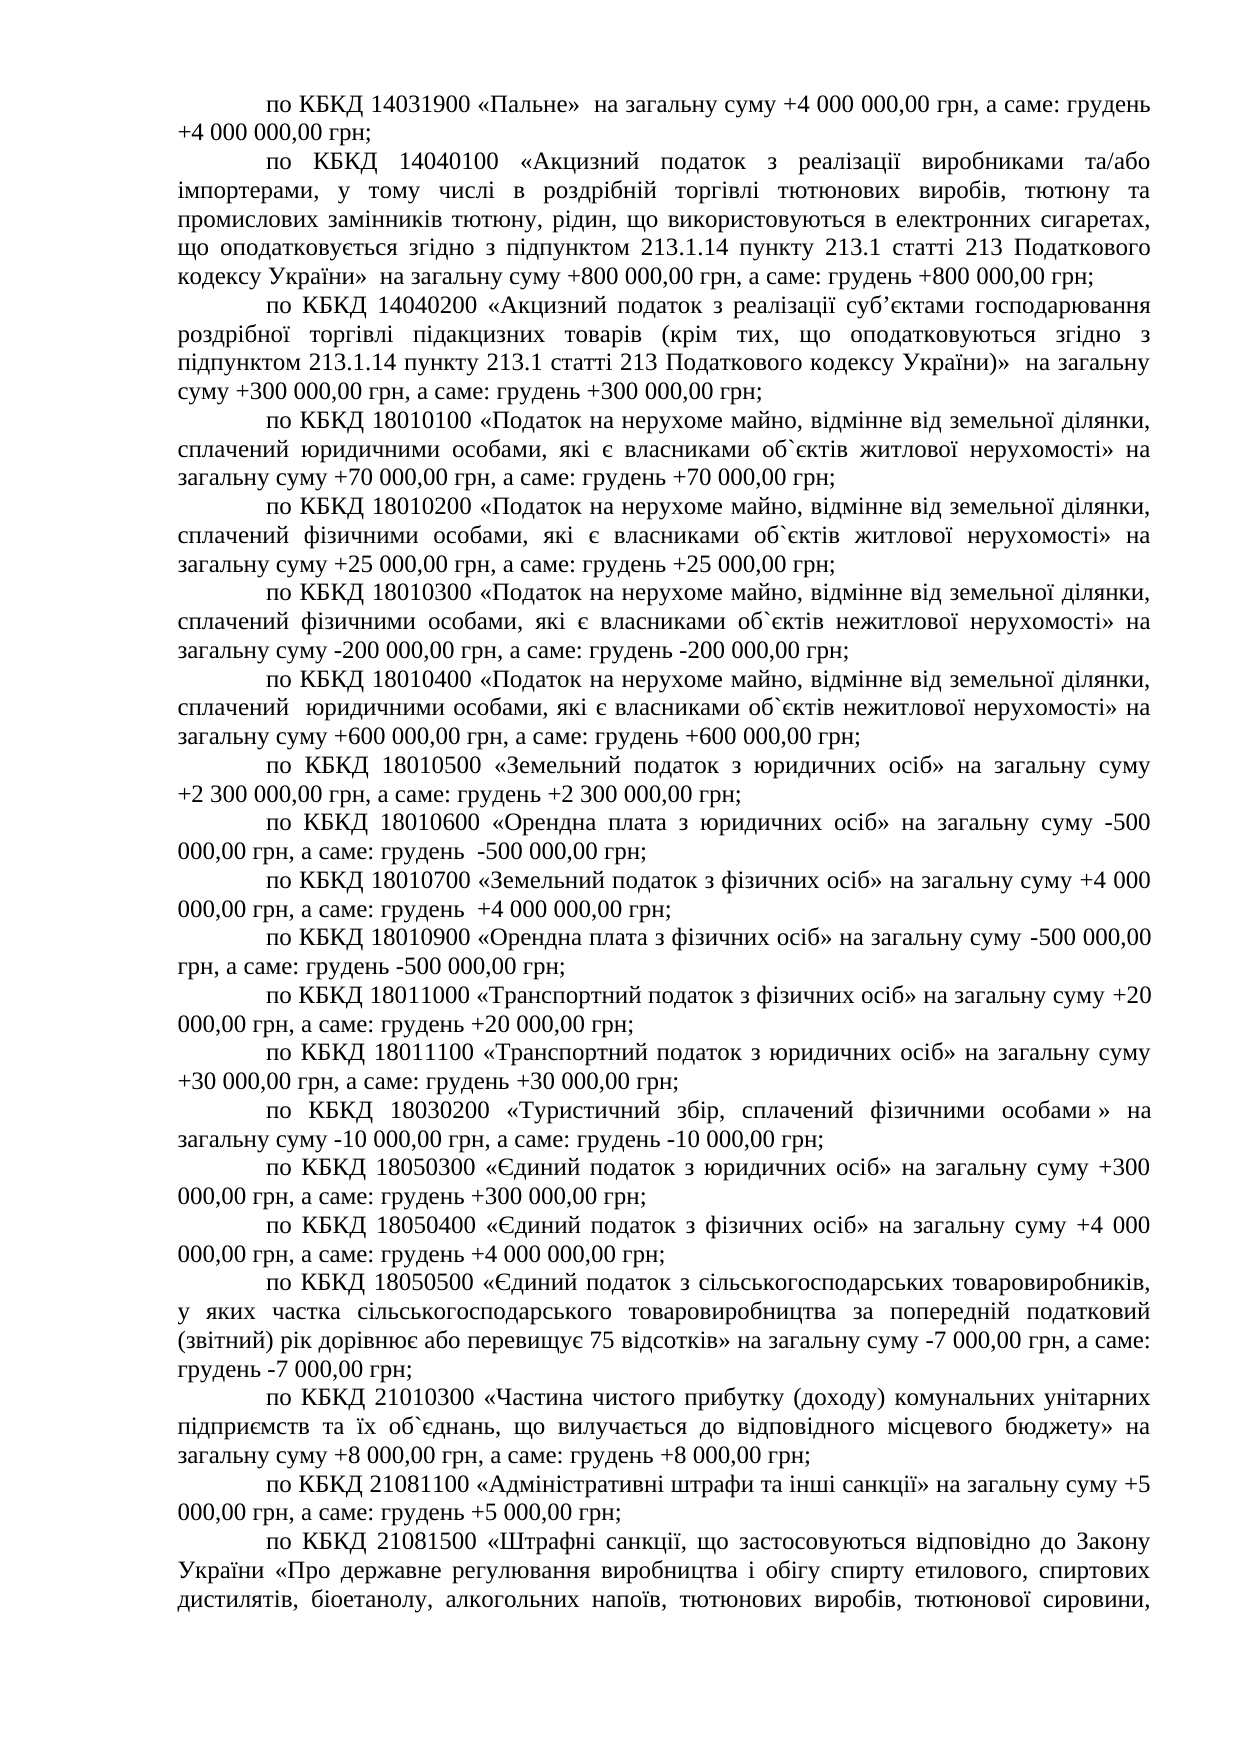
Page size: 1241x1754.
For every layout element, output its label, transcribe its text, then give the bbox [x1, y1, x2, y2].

text по КБКД 18010600 «Орендна плата з юридичних осіб» на загальну суму -500 000,00 грн, а саме: грудень -500 000,00 грн; [177, 807, 1152, 865]
text по КБКД 18010100 «Податок на нерухоме майно, відмінне від земельної ділянки, сплачений юридичними особами, які є власниками об`єктів житлової нерухомості» на загальну суму +70 000,00 грн, а саме: грудень +70 000,00 грн; [177, 405, 1152, 491]
text по КБКД 18030200 «Туристичний збір, сплачений фізичними особами » на загальну суму -10 000,00 грн, а саме: грудень -10 000,00 грн; [177, 1095, 1152, 1152]
text по КБКД 18050300 «Єдиний податок з юридичних осіб» на загальну суму +300 000,00 грн, а саме: грудень +300 000,00 грн; [177, 1152, 1152, 1210]
text по КБКД 14040200 «Акцизний податок з реалізації суб’єктами господарювання роздрібної торгівлі підакцизних товарів (крім тих, що оподатковуються згідно з підпунктом 213.1.14 пункту 213.1 статті 213 Податкового кодексу України)» на загальну суму +300 000,00 грн, а саме: грудень +300 000,00 грн; [177, 290, 1152, 405]
text по КБКД 21081100 «Адміністративні штрафи та інші санкції» на загальну суму +5 000,00 грн, а саме: грудень +5 000,00 грн; [177, 1469, 1152, 1526]
text по КБКД 14031900 «Пальне» на загальну суму +4 000 000,00 грн, а саме: грудень +4 000 000,00 грн; [177, 89, 1152, 146]
text по КБКД 18010900 «Орендна плата з фізичних осіб» на загальну суму -500 000,00 грн, а саме: грудень -500 000,00 грн; [177, 922, 1152, 980]
text по КБКД 18050400 «Єдиний податок з фізичних осіб» на загальну суму +4 000 000,00 грн, а саме: грудень +4 000 000,00 грн; [177, 1210, 1152, 1267]
text по КБКД 18010400 «Податок на нерухоме майно, відмінне від земельної ділянки, сплачений юридичними особами, які є власниками об`єктів нежитлової нерухомості» на загальну суму +600 000,00 грн, а саме: грудень +600 000,00 грн; [177, 664, 1152, 750]
text по КБКД 14040100 «Акцизний податок з реалізації виробниками та/або імпортерами, у тому числі в роздрібній торгівлі тютюнових виробів, тютюну та промислових замінників тютюну, рідин, що використовуються в електронних сигаретах, що оподатковується згідно з підпунктом 213.1.14 пункту 213.1 статті 213 Податкового кодексу України» на загальну суму +800 000,00 грн, а саме: грудень +800 000,00 грн; [177, 146, 1152, 290]
text по КБКД 18011100 «Транспортний податок з юридичних осіб» на загальну суму +30 000,00 грн, а саме: грудень +30 000,00 грн; [177, 1037, 1152, 1095]
text по КБКД 18050500 «Єдиний податок з сільськогосподарських товаровиробників, у яких частка сільськогосподарського товаровиробництва за попередній податковий (звітний) рік дорівнює або перевищує 75 відсотків» на загальну суму -7 000,00 грн, а саме: грудень -7 000,00 грн; [177, 1267, 1152, 1382]
text по КБКД 18010700 «Земельний податок з фізичних осіб» на загальну суму +4 000 000,00 грн, а саме: грудень +4 000 000,00 грн; [177, 865, 1152, 922]
text по КБКД 18010300 «Податок на нерухоме майно, відмінне від земельної ділянки, сплачений фізичними особами, які є власниками об`єктів нежитлової нерухомості» на загальну суму -200 000,00 грн, а саме: грудень -200 000,00 грн; [177, 577, 1152, 664]
text по КБКД 18011000 «Транспортний податок з фізичних осіб» на загальну суму +20 000,00 грн, а саме: грудень +20 000,00 грн; [177, 980, 1152, 1037]
text по КБКД 18010500 «Земельний податок з юридичних осіб» на загальну суму +2 300 000,00 грн, а саме: грудень +2 300 000,00 грн; [177, 750, 1152, 807]
text по КБКД 18010200 «Податок на нерухоме майно, відмінне від земельної ділянки, сплачений фізичними особами, які є власниками об`єктів житлової нерухомості» на загальну суму +25 000,00 грн, а саме: грудень +25 000,00 грн; [177, 491, 1152, 577]
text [177, 1526, 1152, 1612]
text по КБКД 21010300 «Частина чистого прибутку (доходу) комунальних унітарних підприємств та їх об`єднань, що вилучається до відповідного місцевого бюджету» на загальну суму +8 000,00 грн, а саме: грудень +8 000,00 грн; [177, 1382, 1152, 1469]
